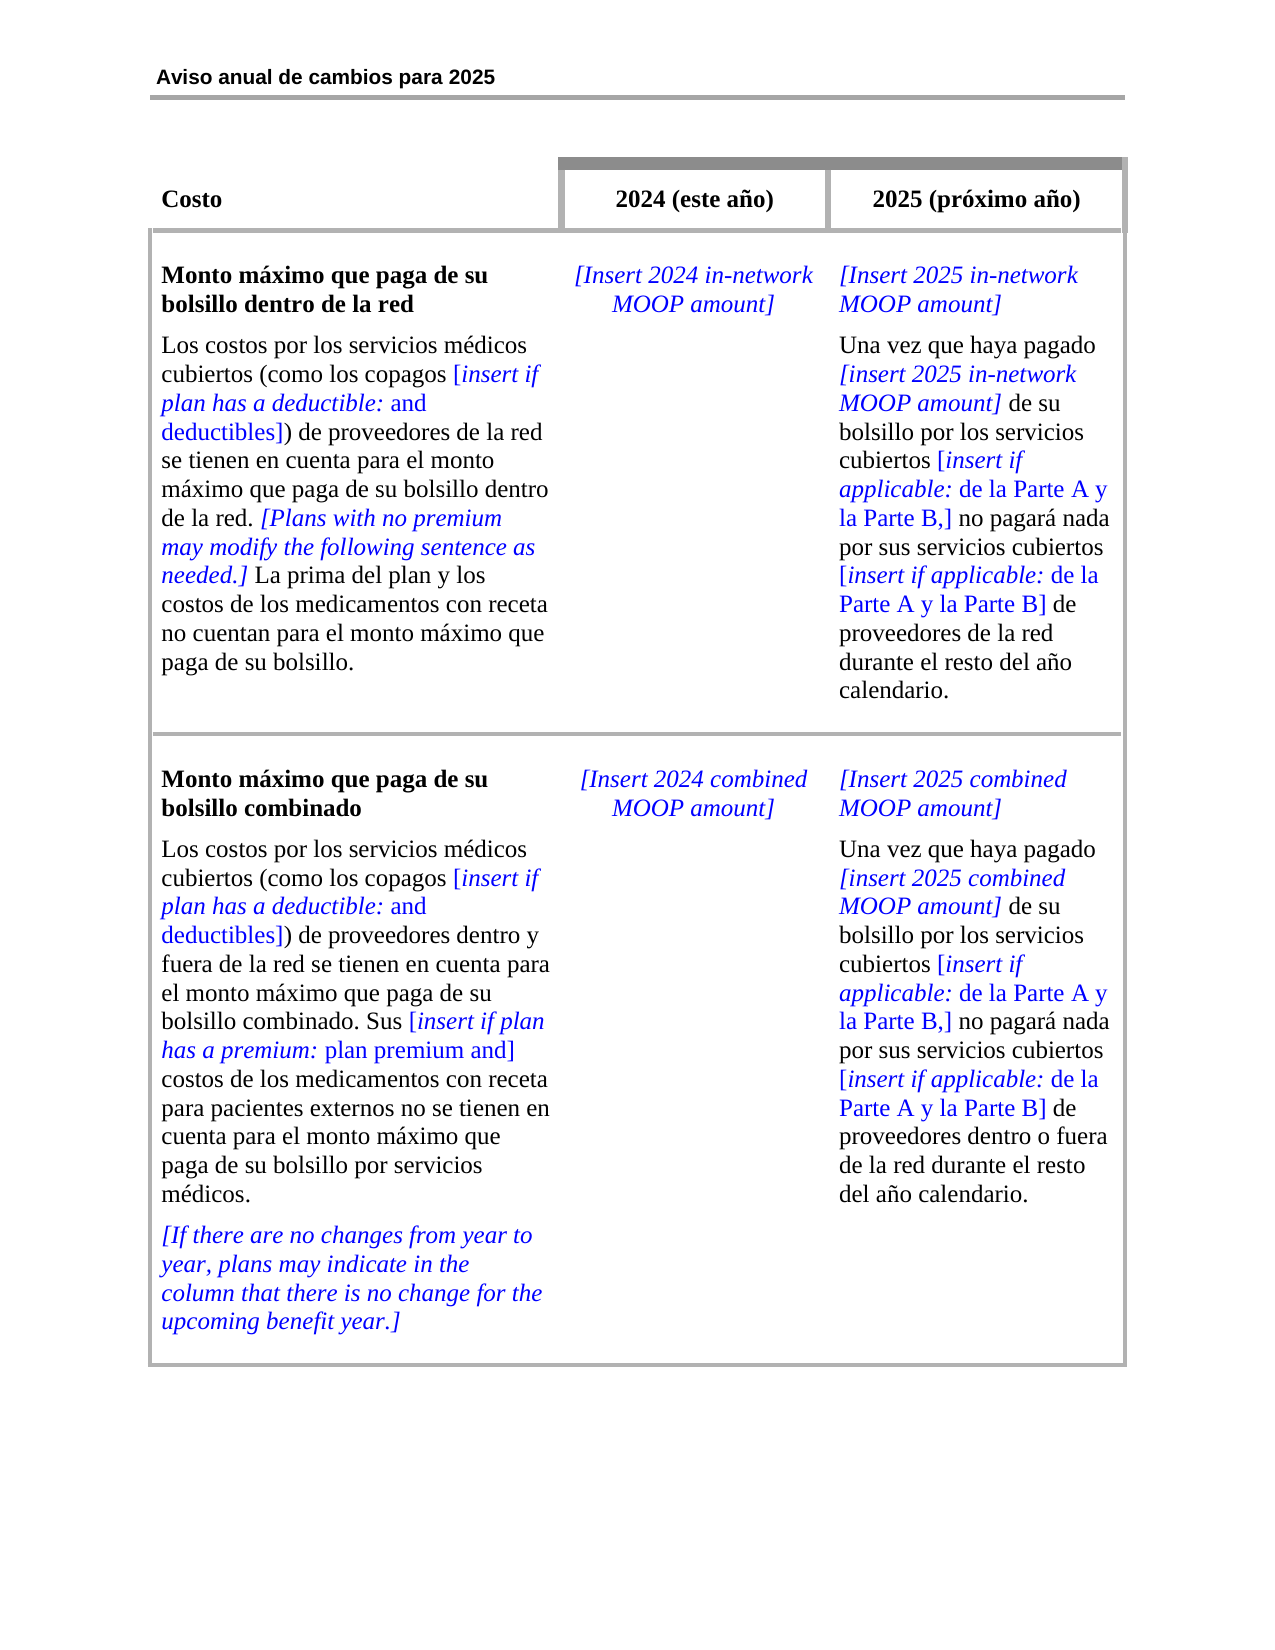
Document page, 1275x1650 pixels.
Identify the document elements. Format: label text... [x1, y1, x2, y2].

table_cell [Insert 2024 in-network MOOP amount] [561, 233, 828, 732]
table_cell [Insert 2025 combined MOOP amount] Una vez que haya pagado [insert 2025 combined MOOP amount] de su bolsillo por los servicios cubiertos [insert if applicable: de la Parte A y la Parte B,] no pagará nada por sus servicios cubiertos [insert if applicable: de la Parte A y la Parte B] de proveedores dentro o fuera de la red durante el resto del año calendario. [828, 732, 1123, 1363]
table_cell Monto máximo que paga de su bolsillo combinado Los costos por los servicios médicos cubiertos (como los copagos [insert if plan has a deductible: and deductibles]) de proveedores dentro y fuera de la red se tienen en cuenta para el monto máximo que paga de su bolsillo combinado. Sus [insert if plan has a premium: plan premium and] costos de los medicamentos con receta para pacientes externos no se tienen en cuenta para el monto máximo que paga de su bolsillo por servicios médicos. [If there are no changes from year to year, plans may indicate in the column that there is no change for the upcoming benefit year.] [152, 733, 561, 1363]
table_header Costo [150, 157, 558, 228]
table_header 2024 (este año) [565, 170, 825, 228]
table_cell [Insert 2024 combined MOOP amount] [561, 736, 828, 1363]
table_cell Monto máximo que paga de su bolsillo dentro de la red Los costos por los servicios médicos cubiertos (como los copagos [insert if plan has a deductible: and deductibles]) de proveedores de la red se tienen en cuenta para el monto máximo que paga de su bolsillo dentro de la red. [Plans with no premium may modify the following sentence as needed.] La prima del plan y los costos de los medicamentos con receta no cuentan para el monto máximo que paga de su bolsillo. [152, 229, 561, 732]
table_header 2025 (próximo año) [831, 170, 1122, 228]
table_cell [Insert 2025 in-network MOOP amount] Una vez que haya pagado [insert 2025 in-network MOOP amount] de su bolsillo por los servicios cubiertos [insert if applicable: de la Parte A y la Parte B,] no pagará nada por sus servicios cubiertos [insert if applicable: de la Parte A y la Parte B] de proveedores de la red durante el resto del año calendario. [828, 228, 1123, 732]
